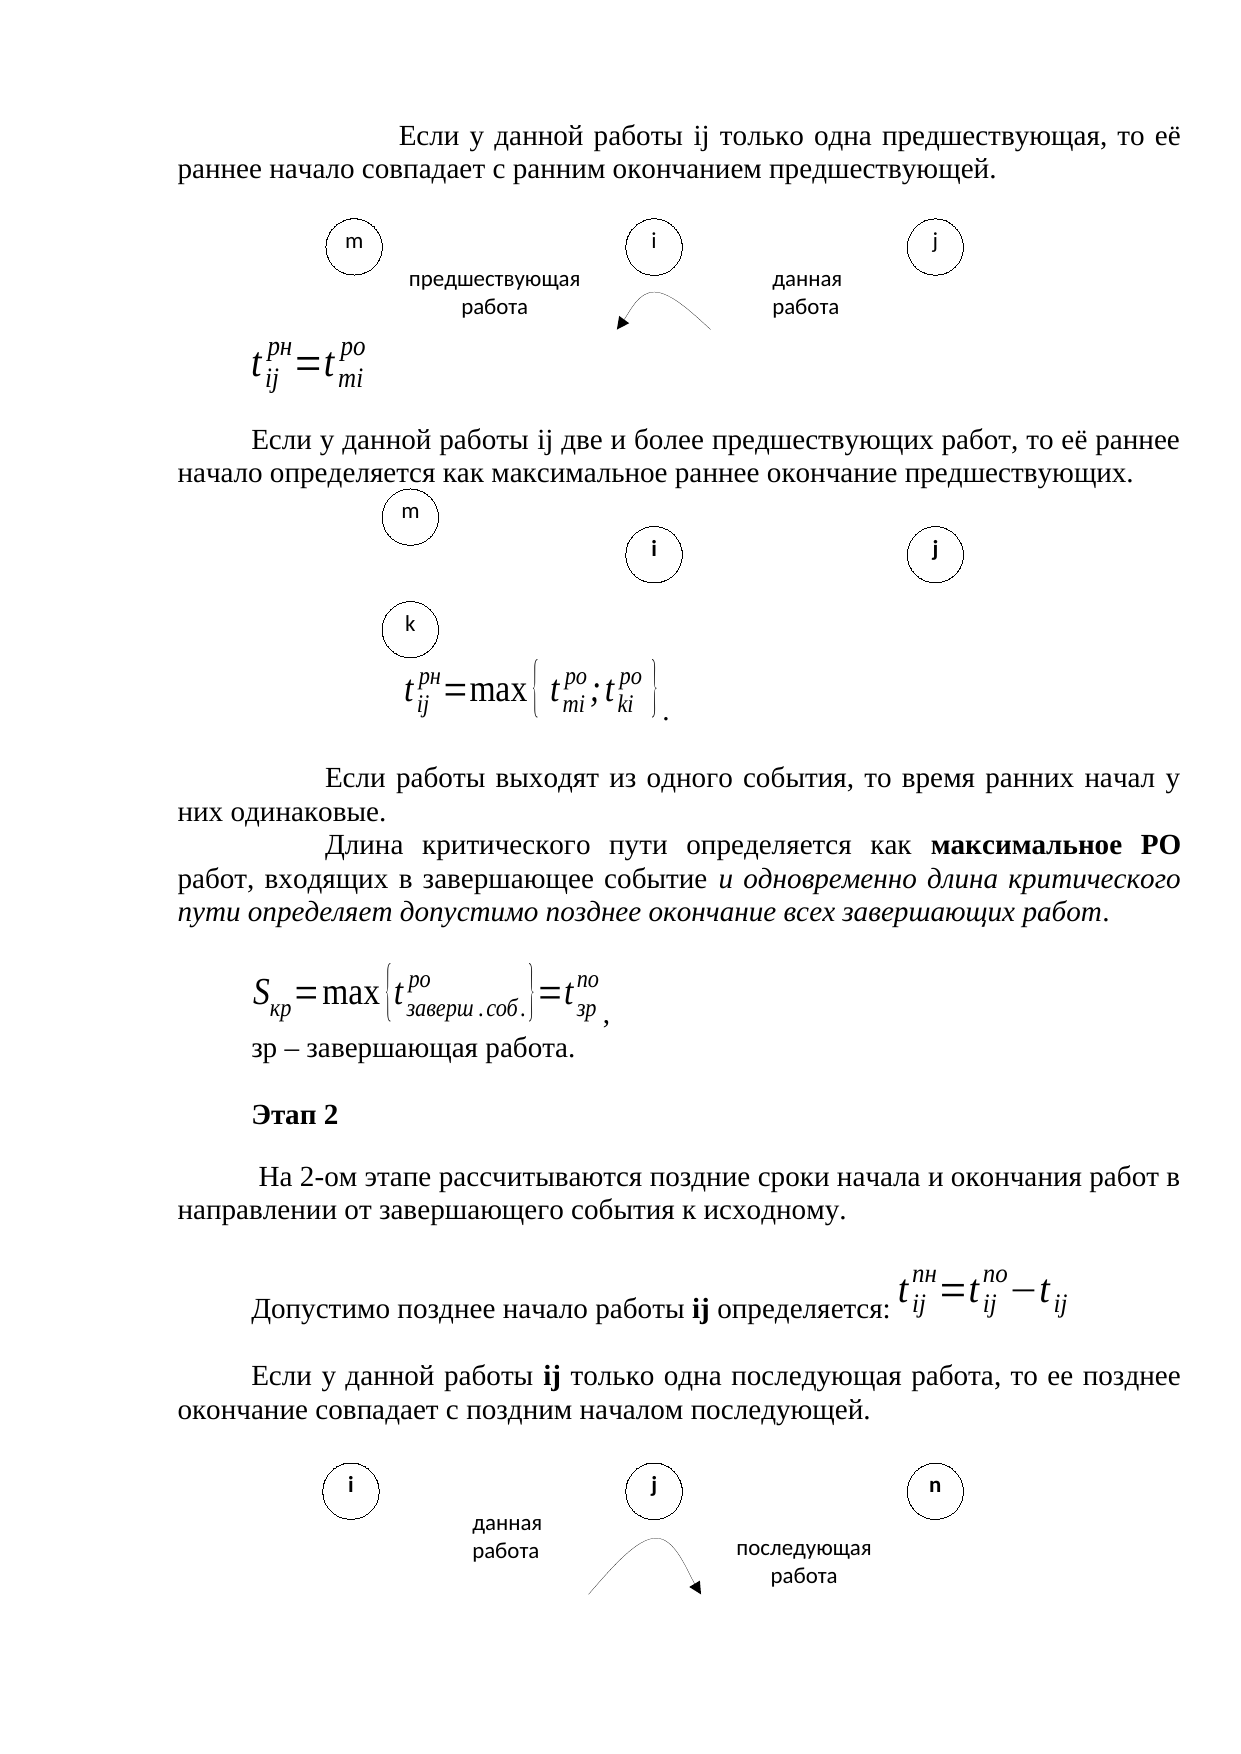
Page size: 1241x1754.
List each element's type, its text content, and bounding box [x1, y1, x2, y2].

text Если у данной работы ij только одна предшествующая, то её раннее начало совпадает с ранним окончанием предшествующей. [177, 118, 1181, 185]
text , [177, 961, 1181, 1030]
text . [177, 658, 1181, 727]
text Если работы выходят из одного события, то время ранних начал у них одинаковые. [177, 760, 1181, 827]
text Этап 2 [177, 1097, 1181, 1131]
text Длина критического пути определяется как максимальное РО работ, входящих в завершающее событие и одновременно длина критического пути определяет допустимо позднее окончание всех завершающих работ. [177, 827, 1181, 928]
text На 2-ом этапе рассчитываются поздние сроки начала и окончания работ в направлении от завершающего события к исходному. [177, 1159, 1181, 1226]
text зр – завершающая работа. [177, 1030, 1181, 1064]
text Если у данной работы ij только одна последующая работа, то ее позднее окончание совпадает с поздним началом последующей. [177, 1358, 1181, 1426]
text Допустимо позднее начало работы ij определяется: [177, 1259, 1181, 1325]
text Если у данной работы ij две и более предшествующих работ, то её раннее начало определяется как максимальное раннее окончание предшествующих. [177, 422, 1181, 489]
